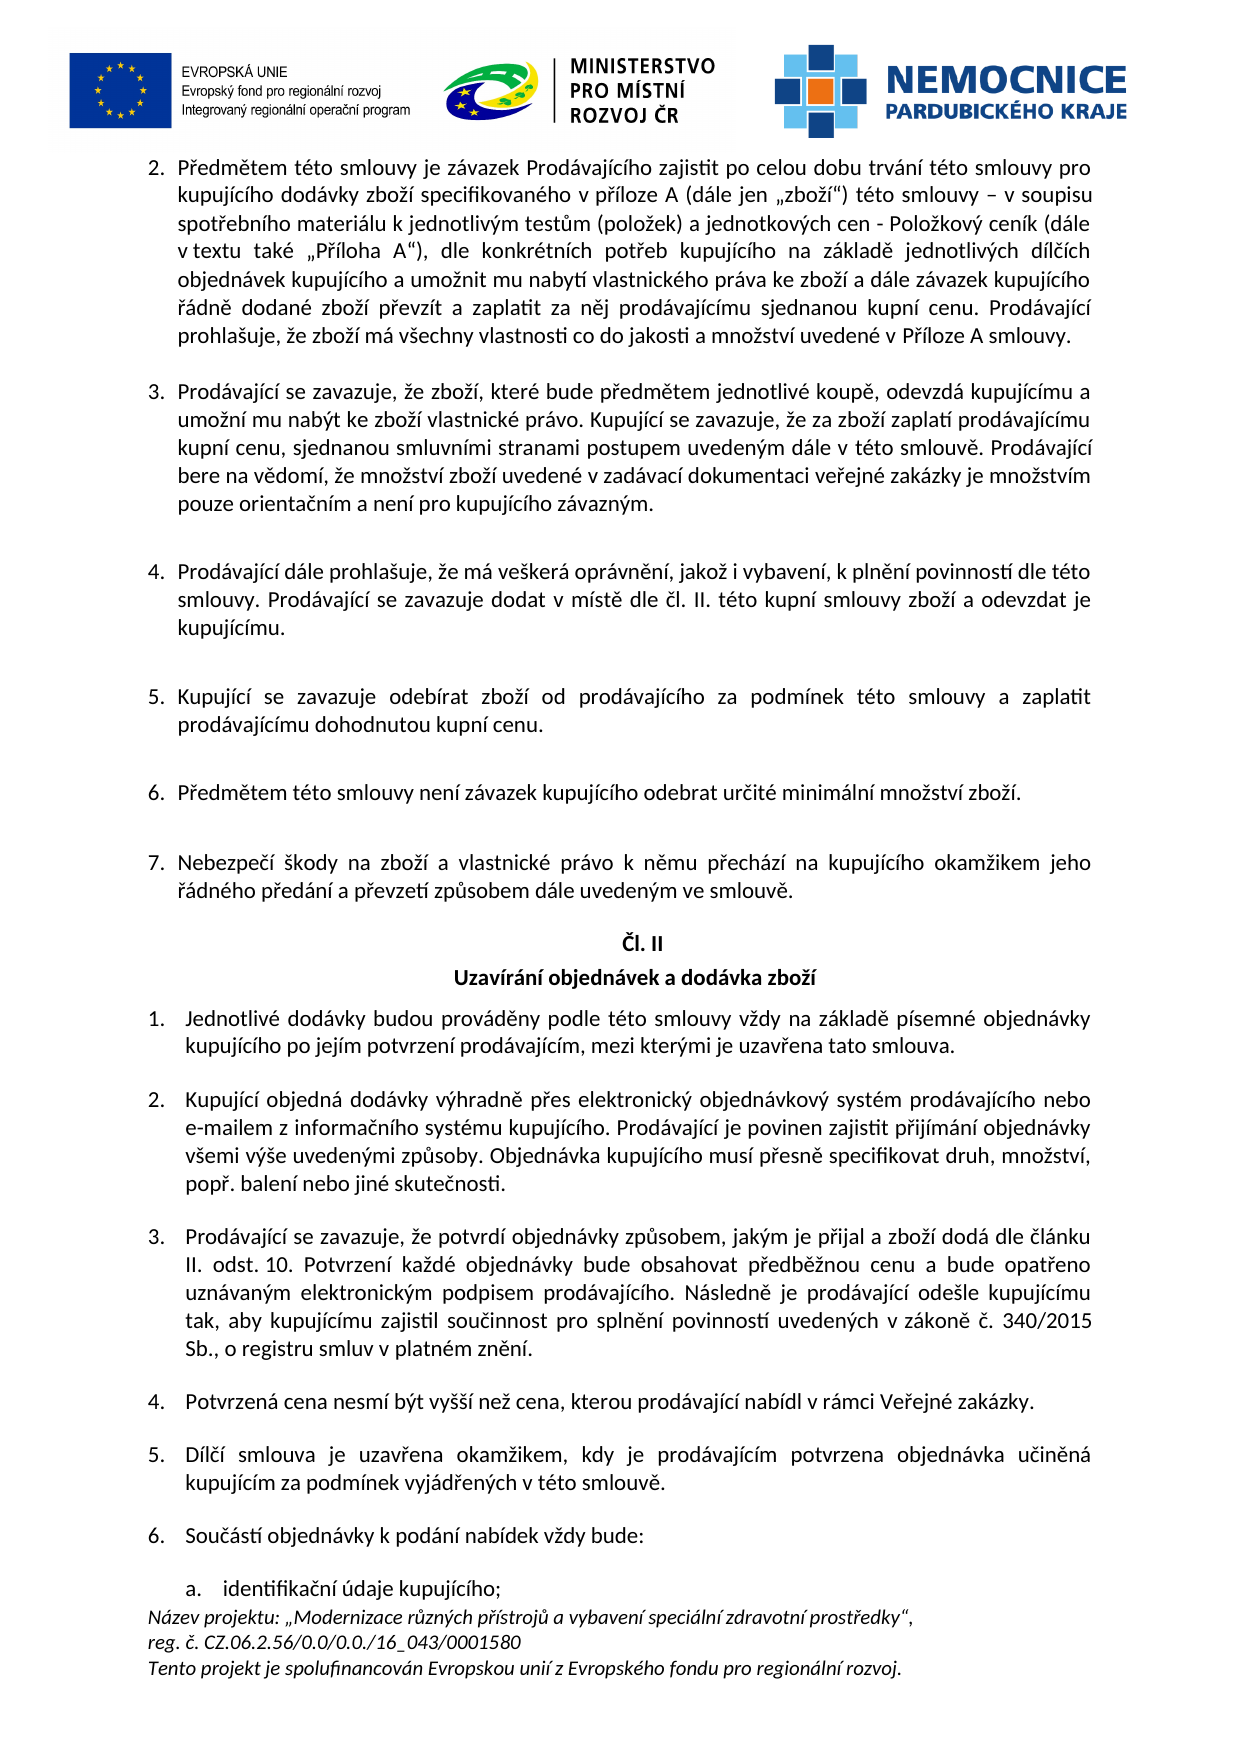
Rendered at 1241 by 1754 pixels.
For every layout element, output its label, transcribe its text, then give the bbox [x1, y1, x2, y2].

list identifikační údaje kupujícího; [185, 1574, 1093, 1602]
picture [773, 43, 1127, 139]
picture [47, 27, 737, 153]
list Kupující objedná dodávky výhradně přes elektronický objednávkový systém prodávajícího nebo e-mailem z informačního systému kupujícího. Prodávající je povinen zajistit přijímání objednávky všemi výše uvedenými způsoby. Objednávka kupujícího musí přesně specifikovat druh, množství, popř. balení nebo jiné skutečnosti. [148, 1085, 1093, 1197]
list Prodávající se zavazuje, že potvrdí objednávky způsobem, jakým je přijal a zboží dodá dle článku II. odst. 10. Potvrzení každé objednávky bude obsahovat předběžnou cenu a bude opatřeno uznávaným elektronickým podpisem prodávajícího. Následně je prodávající odešle kupujícímu tak, aby kupujícímu zajistil součinnost pro splnění povinností uvedených v zákoně č. 340/2015 Sb., o registru smluv v platném znění. [148, 1222, 1093, 1362]
list Potvrzená cena nesmí být vyšší než cena, kterou prodávající nabídl v rámci Veřejné zakázky. [148, 1387, 1093, 1415]
list Jednotlivé dodávky budou prováděny podle této smlouvy vždy na základě písemné objednávky kupujícího po jejím potvrzení prodávajícím, mezi kterými je uzavřena tato smlouva. [148, 1004, 1093, 1060]
list Předmětem této smlouvy je závazek Prodávajícího zajistit po celou dobu trvání této smlouvy pro kupujícího dodávky zboží specifikovaného v příloze A (dále jen „zboží“) této smlouvy – v soupisu spotřebního materiálu k jednotlivým testům (položek) a jednotkových cen - Položkový ceník (dále v textu také „Příloha A“), dle konkrétních potřeb kupujícího na základě jednotlivých dílčích objednávek kupujícího a umožnit mu nabytí vlastnického práva ke zboží a dále závazek kupujícího řádně dodané zboží převzít a zaplatit za něj prodávajícímu sjednanou kupní cenu. Prodávající prohlašuje, že zboží má všechny vlastnosti co do jakosti a množství uvedené v Příloze A smlouvy. [148, 148, 1093, 349]
list Nebezpečí škody na zboží a vlastnické právo k němu přechází na kupujícího okamžikem jeho řádného předání a převzetí způsobem dále uvedeným ve smlouvě. [148, 848, 1093, 904]
list Prodávající se zavazuje, že zboží, které bude předmětem jednotlivé koupě, odevzdá kupujícímu a umožní mu nabýt ke zboží vlastnické právo. Kupující se zavazuje, že za zboží zaplatí prodávajícímu kupní cenu, sjednanou smluvními stranami postupem uvedeným dále v této smlouvě. Prodávající bere na vědomí, že množství zboží uvedené v zadávací dokumentaci veřejné zakázky je množstvím pouze orientačním a není pro kupujícího závazným. [148, 377, 1093, 517]
text Uzavírání objednávek a dodávka zboží [177, 963, 1093, 991]
subtitle Čl. II [193, 929, 1093, 957]
list Předmětem této smlouvy není závazek kupujícího odebrat určité minimální množství zboží. [148, 778, 1093, 807]
list Dílčí smlouva je uzavřena okamžikem, kdy je prodávajícím potvrzena objednávka učiněná kupujícím za podmínek vyjádřených v této smlouvě. [148, 1440, 1093, 1496]
list Součástí objednávky k podání nabídek vždy bude: [148, 1521, 1093, 1549]
list Prodávající dále prohlašuje, že má veškerá oprávnění, jakož i vybavení, k plnění povinností dle této smlouvy. Prodávající se zavazuje dodat v místě dle čl. II. této kupní smlouvy zboží a odevzdat je kupujícímu. [148, 557, 1093, 641]
list Kupující se zavazuje odebírat zboží od prodávajícího za podmínek této smlouvy a zaplatit prodávajícímu dohodnutou kupní cenu. [148, 682, 1093, 738]
